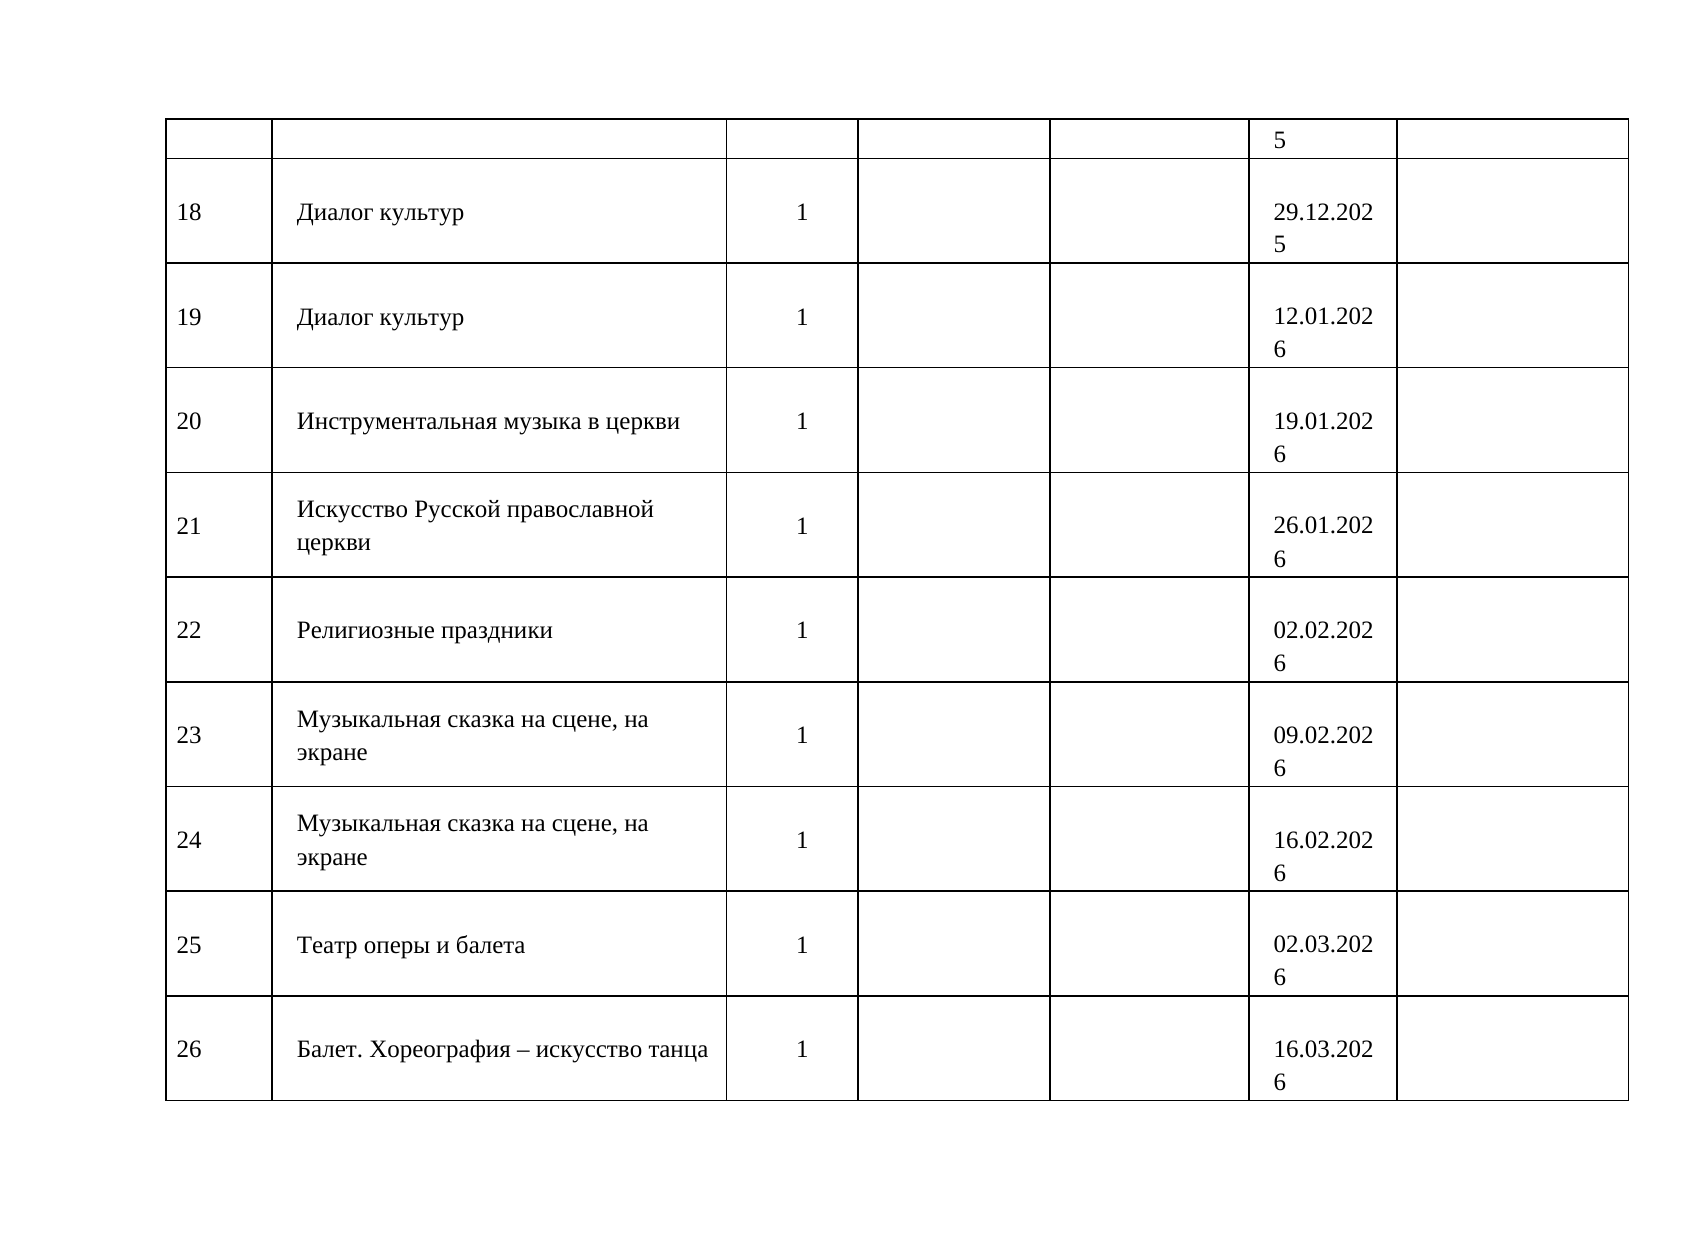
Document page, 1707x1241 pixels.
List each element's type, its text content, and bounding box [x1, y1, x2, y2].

table_cell Музыкальная сказка на сцене, на экране [273, 683, 726, 786]
table_cell 1 [727, 473, 857, 576]
table_cell [1051, 683, 1248, 786]
table_cell [859, 787, 1049, 890]
table_cell 1 [727, 120, 857, 157]
table_cell [1398, 159, 1628, 262]
table_cell [1398, 578, 1628, 681]
table_cell Театр оперы и балета [273, 892, 726, 995]
table_cell [1051, 578, 1248, 681]
table_cell [859, 120, 1049, 157]
table_cell [1051, 120, 1248, 157]
table_cell [1051, 264, 1248, 367]
table_cell Диалог культур [273, 159, 726, 262]
table_cell 20 [167, 368, 271, 472]
table_cell [1051, 997, 1248, 1100]
table_cell [859, 368, 1049, 472]
table_cell [859, 892, 1049, 995]
table_cell 1 [727, 264, 857, 367]
table_cell [1398, 787, 1628, 890]
table_cell 26 [167, 997, 271, 1100]
table_cell 1 [727, 159, 857, 262]
table_cell [859, 159, 1049, 262]
table_cell 16.03.2026 [1250, 997, 1396, 1100]
table_cell 1 [727, 578, 857, 681]
table_cell 26.01.2026 [1250, 473, 1396, 576]
table_cell 02.03.2026 [1250, 892, 1396, 995]
table_cell [1398, 892, 1628, 995]
table_cell [1051, 892, 1248, 995]
table_cell 19.01.2026 [1250, 368, 1396, 472]
table_cell 19 [167, 264, 271, 367]
table_cell [1051, 368, 1248, 472]
table_cell 1 [727, 892, 857, 995]
table_cell [1051, 787, 1248, 890]
table_cell 09.02.2026 [1250, 683, 1396, 786]
table_cell [1051, 159, 1248, 262]
table_cell [1398, 683, 1628, 786]
table_cell 21 [167, 473, 271, 576]
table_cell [273, 120, 726, 157]
table_cell Инструментальная музыка в церкви [273, 368, 726, 472]
table_cell 18 [167, 159, 271, 262]
table_cell Искусство Русской православной церкви [273, 473, 726, 576]
table_cell [859, 264, 1049, 367]
table_cell [1398, 368, 1628, 472]
table_cell [859, 473, 1049, 576]
table_cell Диалог культур [273, 264, 726, 367]
table_cell [1398, 120, 1628, 157]
table_cell 1 [727, 787, 857, 890]
table_cell Балет. Хореография – искусство танца [273, 997, 726, 1100]
table_cell [859, 578, 1049, 681]
table_cell [1398, 997, 1628, 1100]
table_cell 24 [167, 787, 271, 890]
table_cell Музыкальная сказка на сцене, на экране [273, 787, 726, 890]
table_cell 02.02.2026 [1250, 578, 1396, 681]
table_cell 29.12.2025 [1250, 159, 1396, 262]
table_cell 22 [167, 578, 271, 681]
table_cell 1 [727, 997, 857, 1100]
table_cell [1051, 473, 1248, 576]
table_cell 16.02.2026 [1250, 787, 1396, 890]
table_cell 25 [167, 892, 271, 995]
table_cell 22.12.2025 [1250, 120, 1396, 157]
table_cell 17 [167, 120, 271, 157]
table_cell [1398, 473, 1628, 576]
table_cell 1 [727, 683, 857, 786]
table_cell [859, 997, 1049, 1100]
table_cell [859, 683, 1049, 786]
table_cell [1398, 264, 1628, 367]
table_cell 12.01.2026 [1250, 264, 1396, 367]
table_cell 23 [167, 683, 271, 786]
table_cell 1 [727, 368, 857, 472]
table_cell Религиозные праздники [273, 578, 726, 681]
